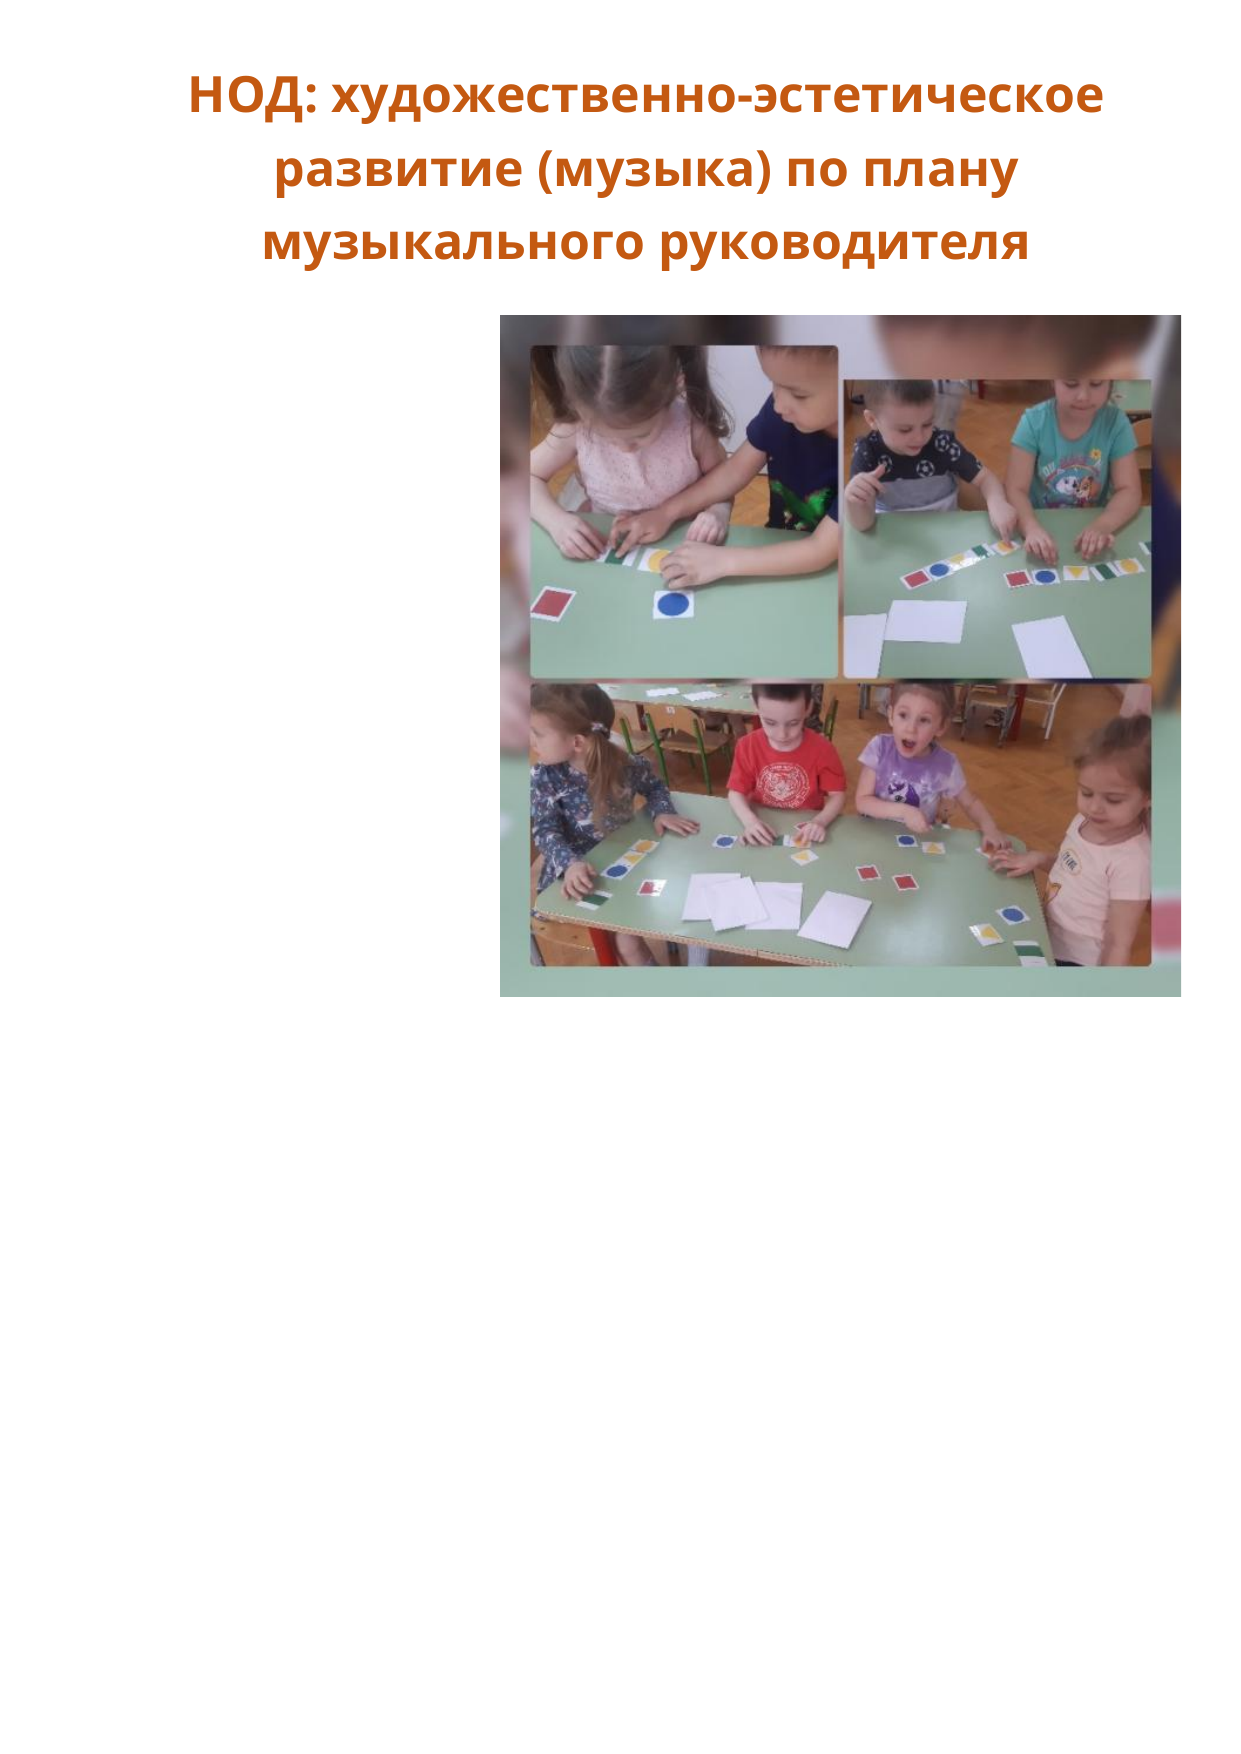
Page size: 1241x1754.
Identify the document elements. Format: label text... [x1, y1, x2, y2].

picture [500, 315, 1182, 997]
text НОД: художественно-эстетическое развитие (музыка) по плану музыкального руководителя [111, 59, 1181, 274]
